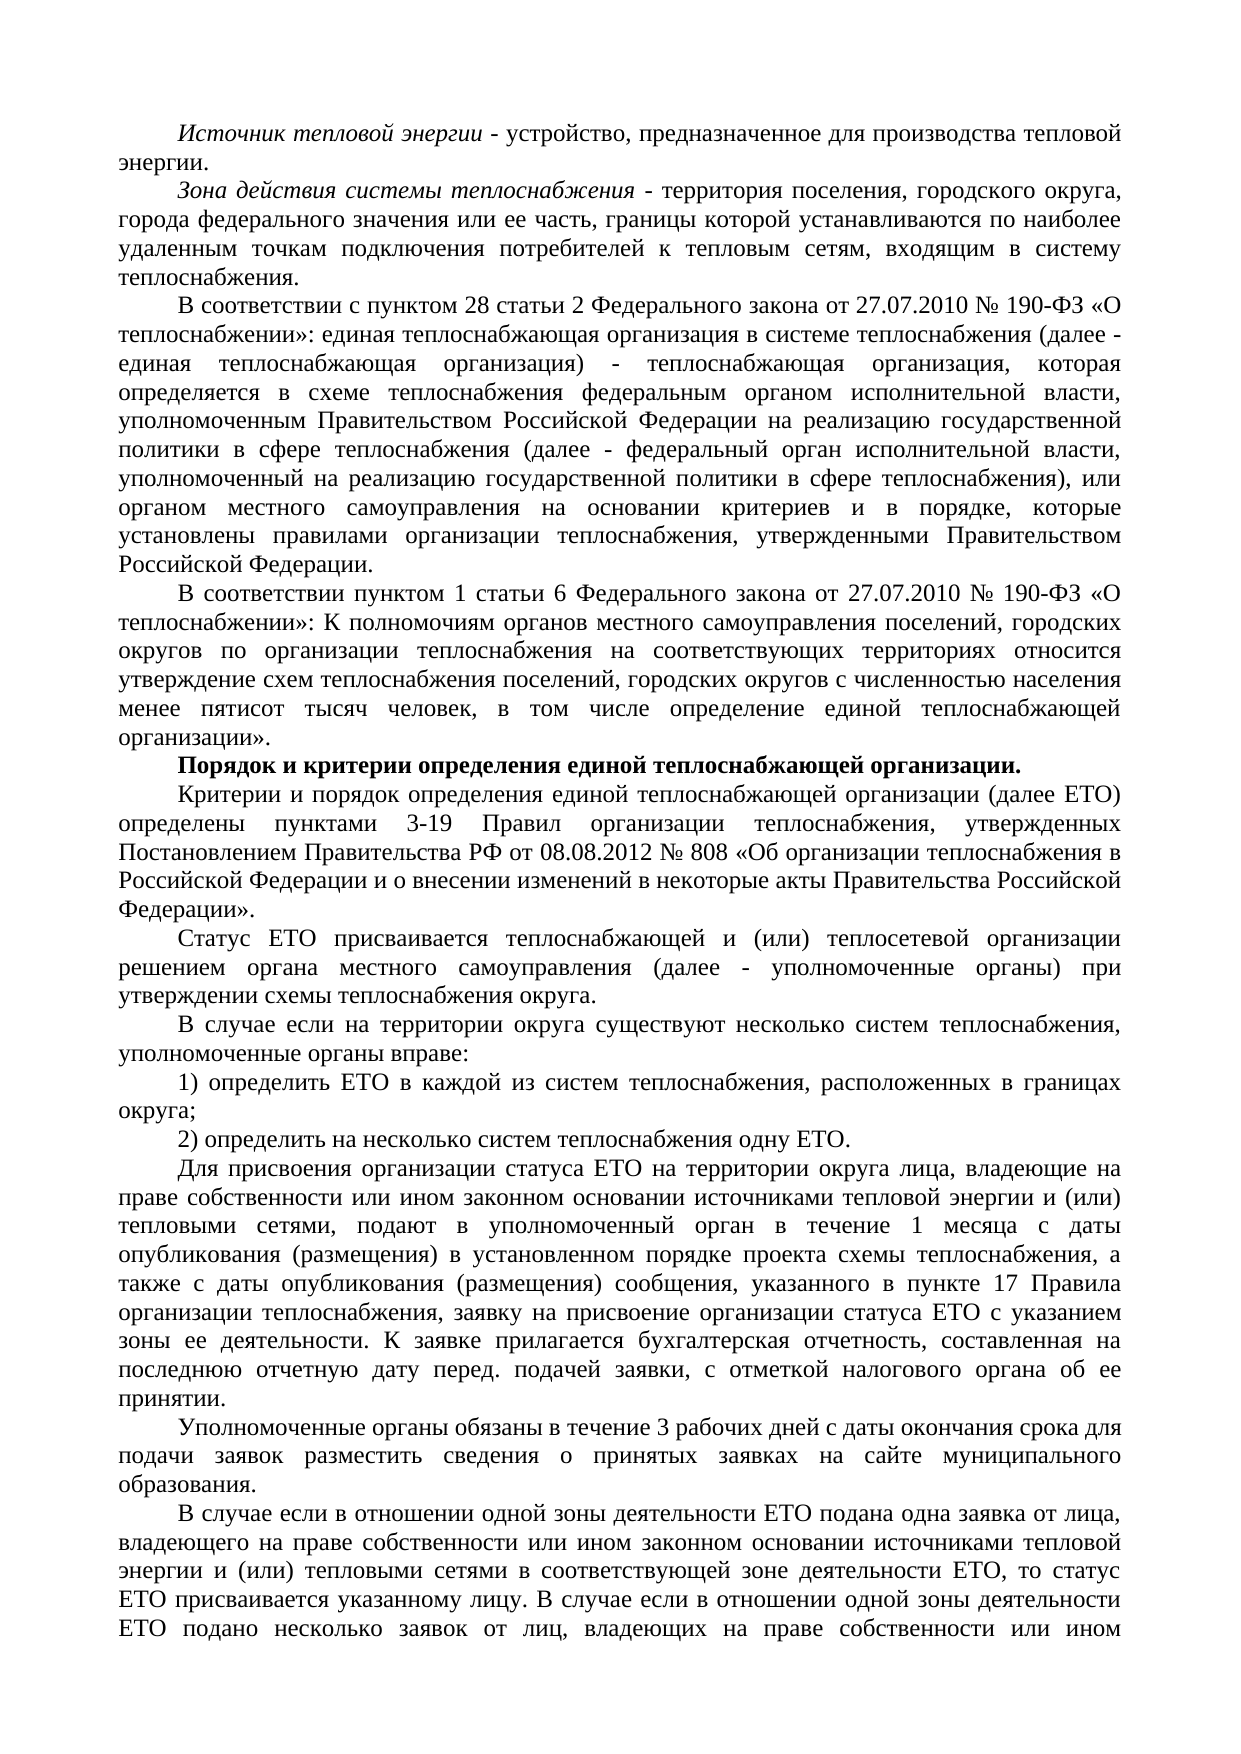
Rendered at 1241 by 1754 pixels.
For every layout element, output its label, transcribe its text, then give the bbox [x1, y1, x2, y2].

text Статус ЕТО присваивается теплоснабжающей и (или) теплосетевой организации решением органа местного самоуправления (далее - уполномоченные органы) при утверждении схемы теплоснабжения округа. [118, 923, 1122, 1009]
text В соответствии пунктом 1 статьи 6 Федерального закона от 27.07.2010 № 190-ФЗ «О теплоснабжении»: К полномочиям органов местного самоуправления поселений, городских округов по организации теплоснабжения на соответствующих территориях относится утверждение схем теплоснабжения поселений, городских округов с численностью населения менее пятисот тысяч человек, в том числе определение единой теплоснабжающей организации». [118, 578, 1122, 751]
text Уполномоченные органы обязаны в течение 3 рабочих дней с даты окончания срока для подачи заявок разместить сведения о принятых заявках на сайте муниципального образования. [118, 1412, 1122, 1498]
text В соответствии с пунктом 28 статьи 2 Федерального закона от 27.07.2010 № 190-ФЗ «О теплоснабжении»: единая теплоснабжающая организация в системе теплоснабжения (далее - единая теплоснабжающая организация) - теплоснабжающая организация, которая определяется в схеме теплоснабжения федеральным органом исполнительной власти, уполномоченным Правительством Российской Федерации на реализацию государственной политики в сфере теплоснабжения (далее - федеральный орган исполнительной власти, уполномоченный на реализацию государственной политики в сфере теплоснабжения), или органом местного самоуправления на основании критериев и в порядке, которые установлены правилами организации теплоснабжения, утвержденными Правительством Российской Федерации. [118, 291, 1122, 578]
text 2) определить на несколько систем теплоснабжения одну ЕТО. [118, 1124, 1122, 1153]
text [118, 1498, 1122, 1642]
text Для присвоения организации статуса ЕТО на территории округа лица, владеющие на праве собственности или ином законном основании источниками тепловой энергии и (или) тепловыми сетями, подают в уполномоченный орган в течение 1 месяца с даты опубликования (размещения) в установленном порядке проекта схемы теплоснабжения, а также с даты опубликования (размещения) сообщения, указанного в пункте 17 Правила организации теплоснабжения, заявку на присвоение организации статуса ЕТО с указанием зоны ее деятельности. К заявке прилагается бухгалтерская отчетность, составленная на последнюю отчетную дату перед. подачей заявки, с отметкой налогового органа об ее принятии. [118, 1153, 1122, 1412]
text Порядок и критерии определения единой теплоснабжающей организации. [118, 751, 1122, 779]
text Источник тепловой энергии - устройство, предназначенное для производства тепловой энергии. [118, 118, 1122, 176]
text В случае если на территории округа существуют несколько систем теплоснабжения, уполномоченные органы вправе: [118, 1009, 1122, 1067]
text Зона действия системы теплоснабжения - территория поселения, городского округа, города федерального значения или ее часть, границы которой устанавливаются по наиболее удаленным точкам подключения потребителей к тепловым сетям, входящим в систему теплоснабжения. [118, 176, 1122, 291]
text 1) определить ЕТО в каждой из систем теплоснабжения, расположенных в границах округа; [118, 1067, 1122, 1124]
text Критерии и порядок определения единой теплоснабжающей организации (далее ЕТО) определены пунктами 3-19 Правил организации теплоснабжения, утвержденных Постановлением Правительства РФ от 08.08.2012 № 808 «Об организации теплоснабжения в Российской Федерации и о внесении изменений в некоторые акты Правительства Российской Федерации». [118, 779, 1122, 923]
